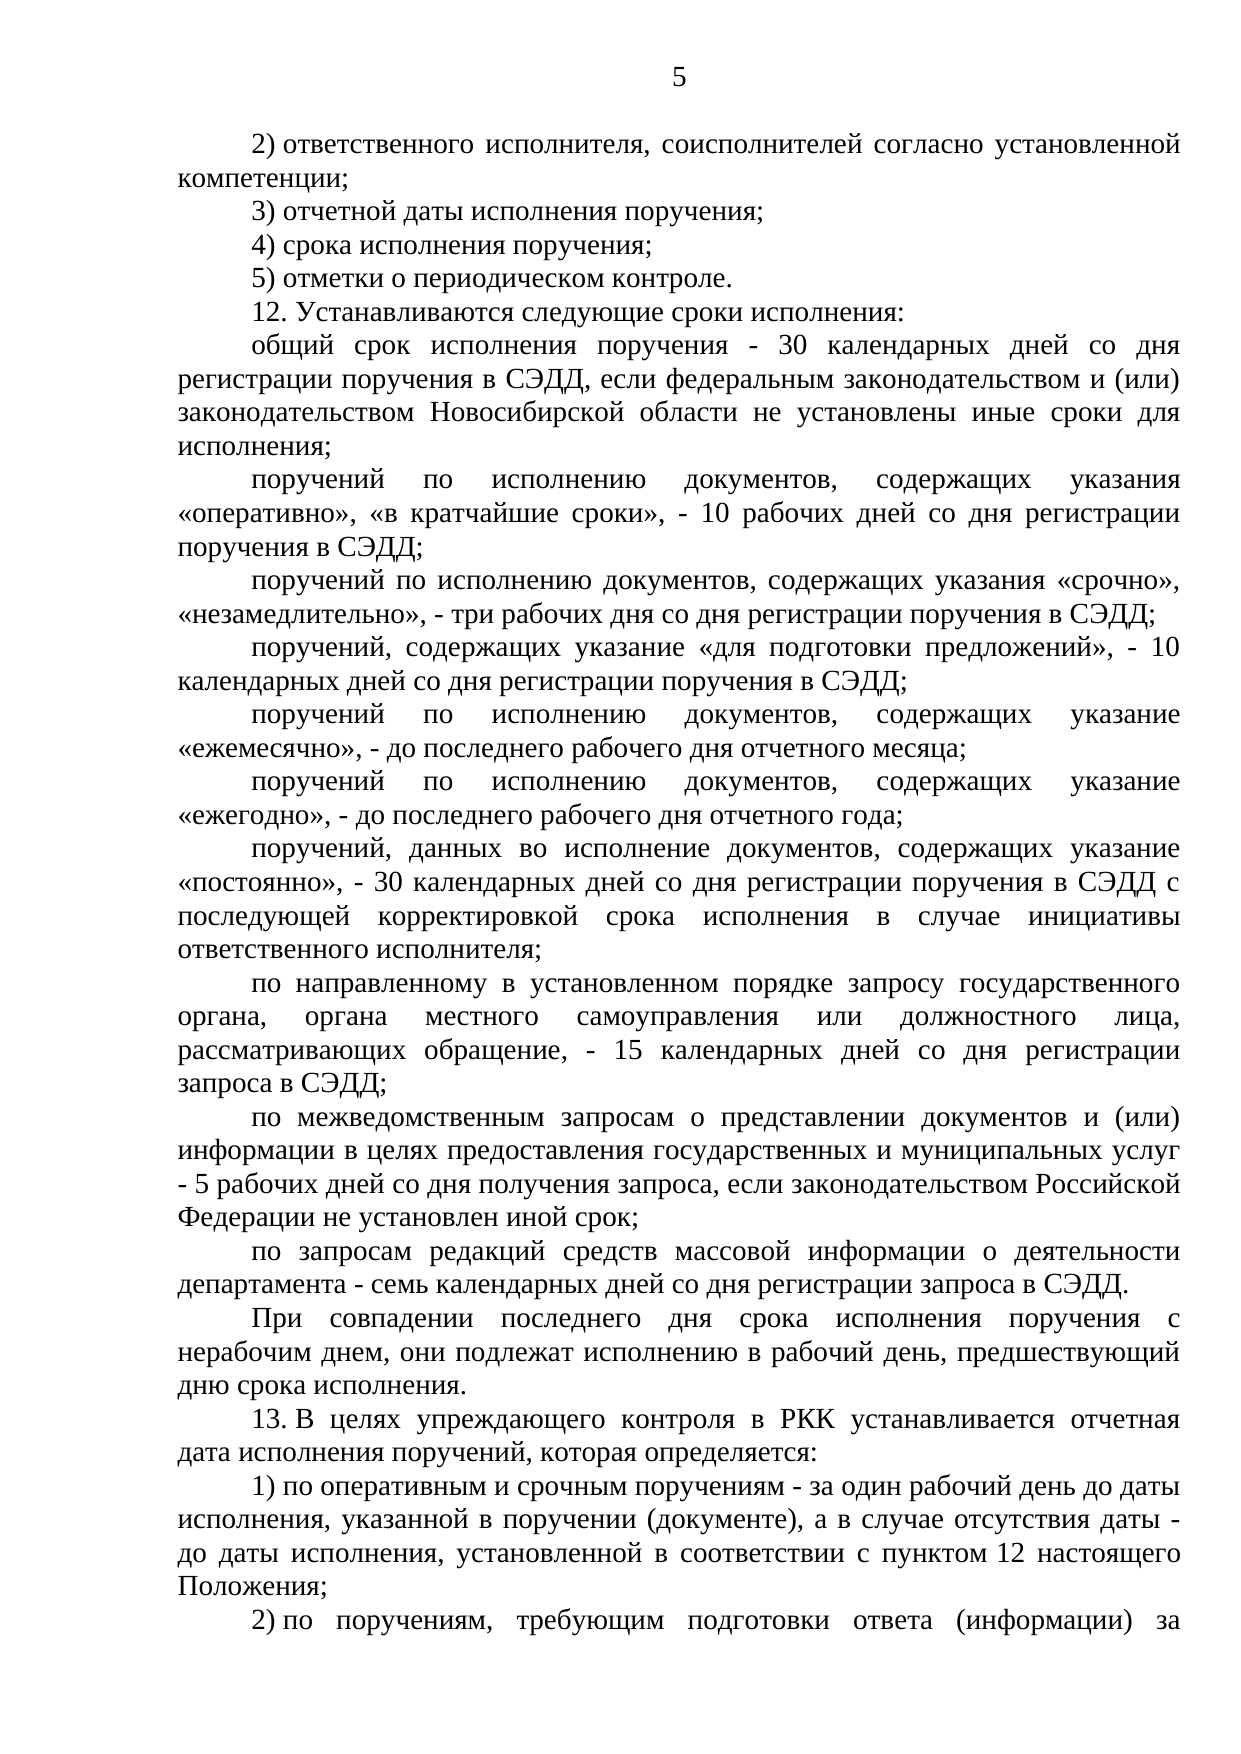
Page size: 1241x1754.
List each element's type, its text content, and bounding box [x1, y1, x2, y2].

text 12. Устанавливаются следующие сроки исполнения: [177, 294, 1181, 327]
text по запросам редакций средств массовой информации о деятельности департамента - семь календарных дней со дня регистрации запроса в СЭДД. [177, 1233, 1181, 1300]
text поручений по исполнению документов, содержащих указание «ежемесячно», - до последнего рабочего дня отчетного месяца; [177, 696, 1181, 763]
text 1) по оперативным и срочным поручениям - за один рабочий день до даты исполнения, указанной в поручении (документе), а в случае отсутствия даты - до даты исполнения, установленной в соответствии с пунктом 12 настоящего Положения; [177, 1468, 1181, 1602]
text по межведомственным запросам о представлении документов и (или) информации в целях предоставления государственных и муниципальных услуг - 5 рабочих дней со дня получения запроса, если законодательством Российской Федерации не установлен иной срок; [177, 1099, 1181, 1233]
text 5) отметки о периодическом контроле. [177, 260, 1181, 294]
text поручений, содержащих указание «для подготовки предложений», - 10 календарных дней со дня регистрации поручения в СЭДД; [177, 629, 1181, 696]
text 4) срока исполнения поручения; [177, 227, 1181, 260]
text 3) отчетной даты исполнения поручения; [177, 193, 1181, 227]
text поручений, данных во исполнение документов, содержащих указание «постоянно», - 30 календарных дней со дня регистрации поручения в СЭДД с последующей корректировкой срока исполнения в случае инициативы ответственного исполнителя; [177, 831, 1181, 965]
text по направленному в установленном порядке запросу государственного органа, органа местного самоуправления или должностного лица, рассматривающих обращение, - 15 календарных дней со дня регистрации запроса в СЭДД; [177, 965, 1181, 1099]
text 2) ответственного исполнителя, соисполнителей согласно установленной компетенции; [177, 126, 1181, 193]
text поручений по исполнению документов, содержащих указания «оперативно», «в кратчайшие сроки», - 10 рабочих дней со дня регистрации поручения в СЭДД; [177, 462, 1181, 562]
text поручений по исполнению документов, содержащих указания «срочно», «незамедлительно», - три рабочих дня со дня регистрации поручения в СЭДД; [177, 562, 1181, 629]
text 13. В целях упреждающего контроля в РКК устанавливается отчетная дата исполнения поручений, которая определяется: [177, 1401, 1181, 1468]
text При совпадении последнего дня срока исполнения поручения с нерабочим днем, они подлежат исполнению в рабочий день, предшествующий дню срока исполнения. [177, 1300, 1181, 1401]
text общий срок исполнения поручения - 30 календарных дней со дня регистрации поручения в СЭДД, если федеральным законодательством и (или) законодательством Новосибирской области не установлены иные сроки для исполнения; [177, 327, 1181, 462]
text поручений по исполнению документов, содержащих указание «ежегодно», - до последнего рабочего дня отчетного года; [177, 763, 1181, 831]
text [177, 1602, 1181, 1636]
